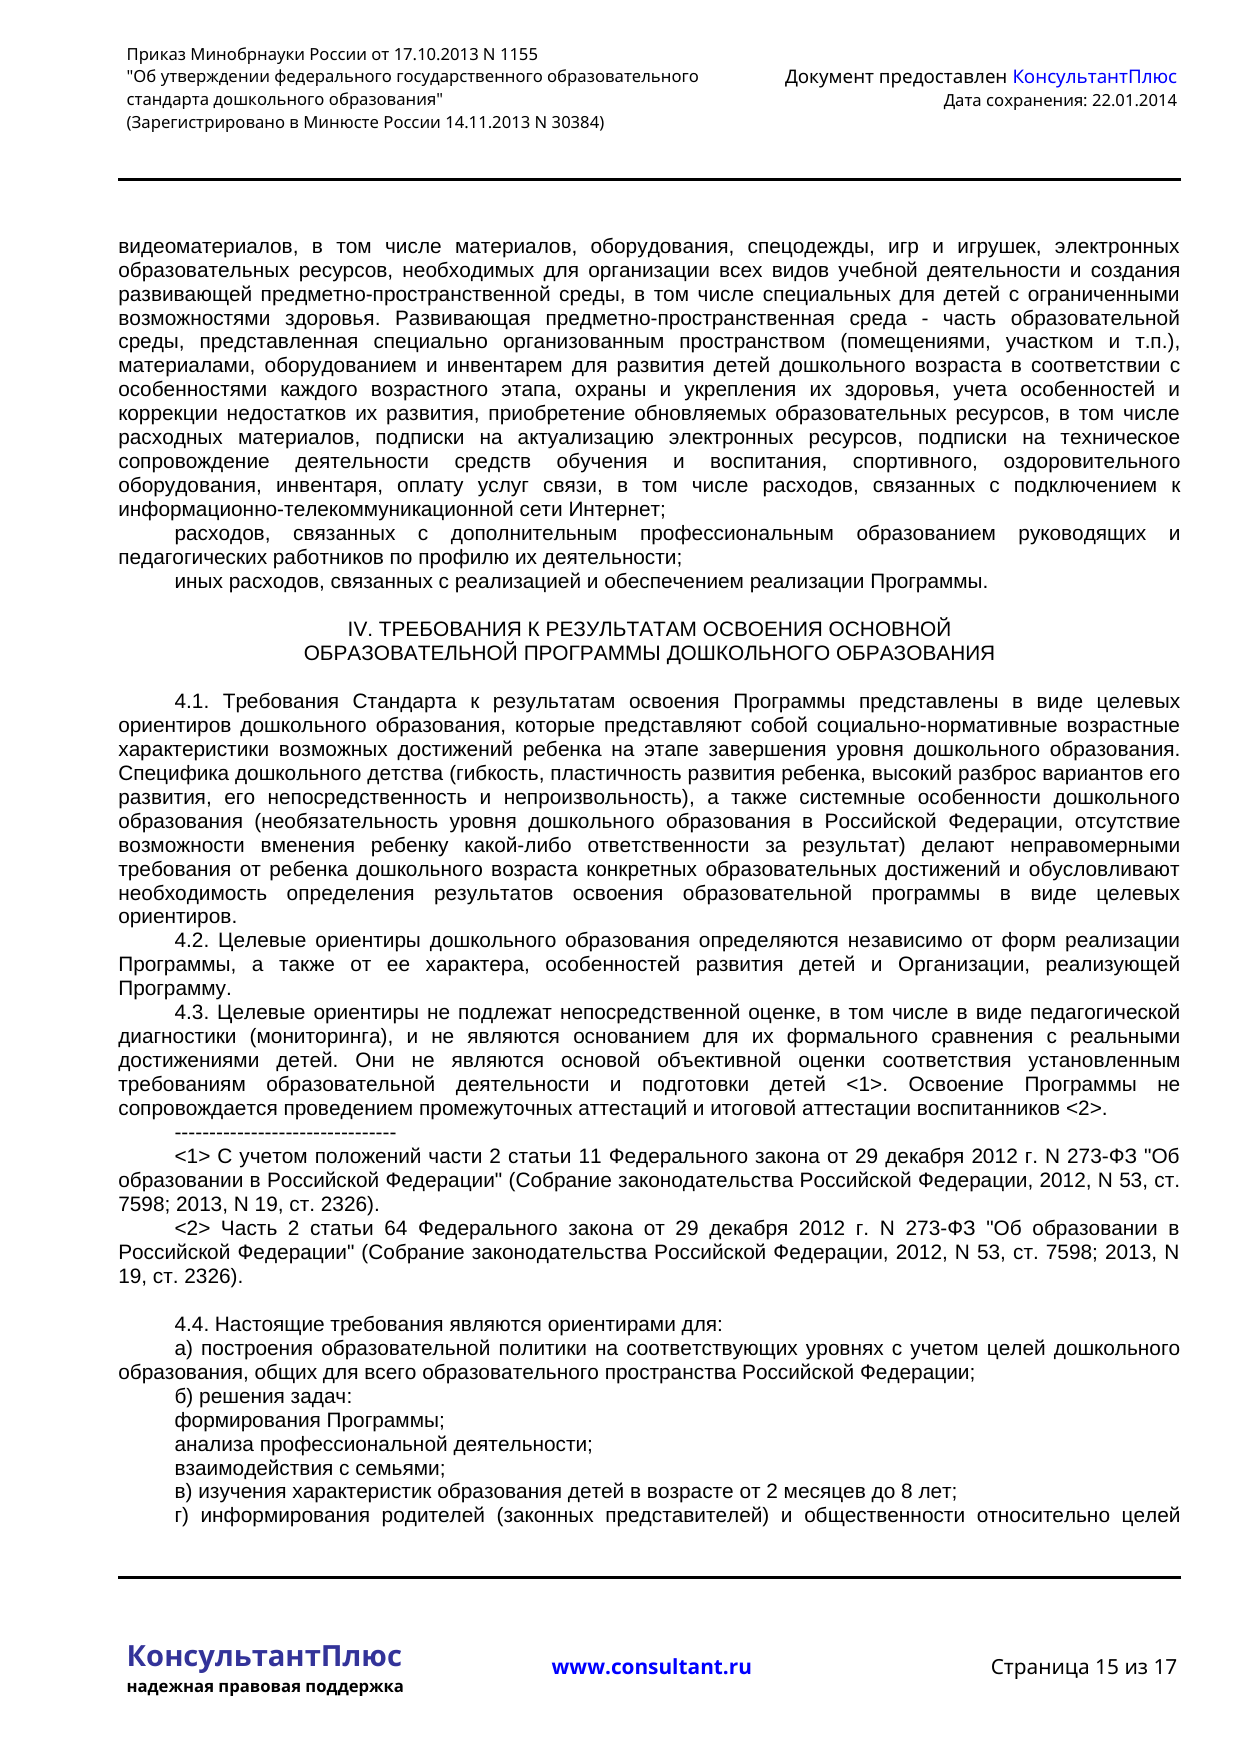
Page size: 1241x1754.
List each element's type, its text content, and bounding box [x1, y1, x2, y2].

text <1> С учетом положений части 2 статьи 11 Федерального закона от 29 декабря 2012 г. N 273-ФЗ "Об образовании в Российской Федерации" (Собрание законодательства Российской Федерации, 2012, N 53, ст. 7598; 2013, N 19, ст. 2326). [118, 1144, 1181, 1216]
text <2> Часть 2 статьи 64 Федерального закона от 29 декабря 2012 г. N 273-ФЗ "Об образовании в Российской Федерации" (Собрание законодательства Российской Федерации, 2012, N 53, ст. 7598; 2013, N 19, ст. 2326). [118, 1216, 1181, 1288]
text 4.3. Целевые ориентиры не подлежат непосредственной оценке, в том числе в виде педагогической диагностики (мониторинга), и не являются основанием для их формального сравнения с реальными достижениями детей. Они не являются основой объективной оценки соответствия установленным требованиям образовательной деятельности и подготовки детей <1>. Освоение Программы не сопровождается проведением промежуточных аттестаций и итоговой аттестации воспитанников <2>. [118, 1000, 1181, 1120]
text 4.2. Целевые ориентиры дошкольного образования определяются независимо от форм реализации Программы, а также от ее характера, особенностей развития детей и Организации, реализующей Программу. [118, 928, 1181, 1000]
text -------------------------------- [118, 1120, 1181, 1144]
text 4.1. Требования Стандарта к результатам освоения Программы представлены в виде целевых ориентиров дошкольного образования, которые представляют собой социально-нормативные возрастные характеристики возможных достижений ребенка на этапе завершения уровня дошкольного образования. Специфика дошкольного детства (гибкость, пластичность развития ребенка, высокий разброс вариантов его развития, его непосредственность и непроизвольность), а также системные особенности дошкольного образования (необязательность уровня дошкольного образования в Российской Федерации, отсутствие возможности вменения ребенку какой-либо ответственности за результат) делают неправомерными требования от ребенка дошкольного возраста конкретных образовательных достижений и обусловливают необходимость определения результатов освоения образовательной программы в виде целевых ориентиров. [118, 689, 1181, 928]
text а) построения образовательной политики на соответствующих уровнях с учетом целей дошкольного образования, общих для всего образовательного пространства Российской Федерации; [118, 1336, 1181, 1383]
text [118, 233, 1181, 521]
text ОБРАЗОВАТЕЛЬНОЙ ПРОГРАММЫ ДОШКОЛЬНОГО ОБРАЗОВАНИЯ [118, 641, 1181, 665]
text расходов, связанных с дополнительным профессиональным образованием руководящих и педагогических работников по профилю их деятельности; [118, 521, 1181, 569]
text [118, 1503, 1181, 1527]
text иных расходов, связанных с реализацией и обеспечением реализации Программы. [118, 569, 1181, 593]
text 4.4. Настоящие требования являются ориентирами для: [118, 1312, 1181, 1336]
text в) изучения характеристик образования детей в возрасте от 2 месяцев до 8 лет; [118, 1479, 1181, 1503]
text б) решения задач: [118, 1383, 1181, 1407]
text взаимодействия с семьями; [118, 1455, 1181, 1479]
text анализа профессиональной деятельности; [118, 1431, 1181, 1455]
text формирования Программы; [118, 1407, 1181, 1431]
text IV. ТРЕБОВАНИЯ К РЕЗУЛЬТАТАМ ОСВОЕНИЯ ОСНОВНОЙ [118, 617, 1181, 641]
